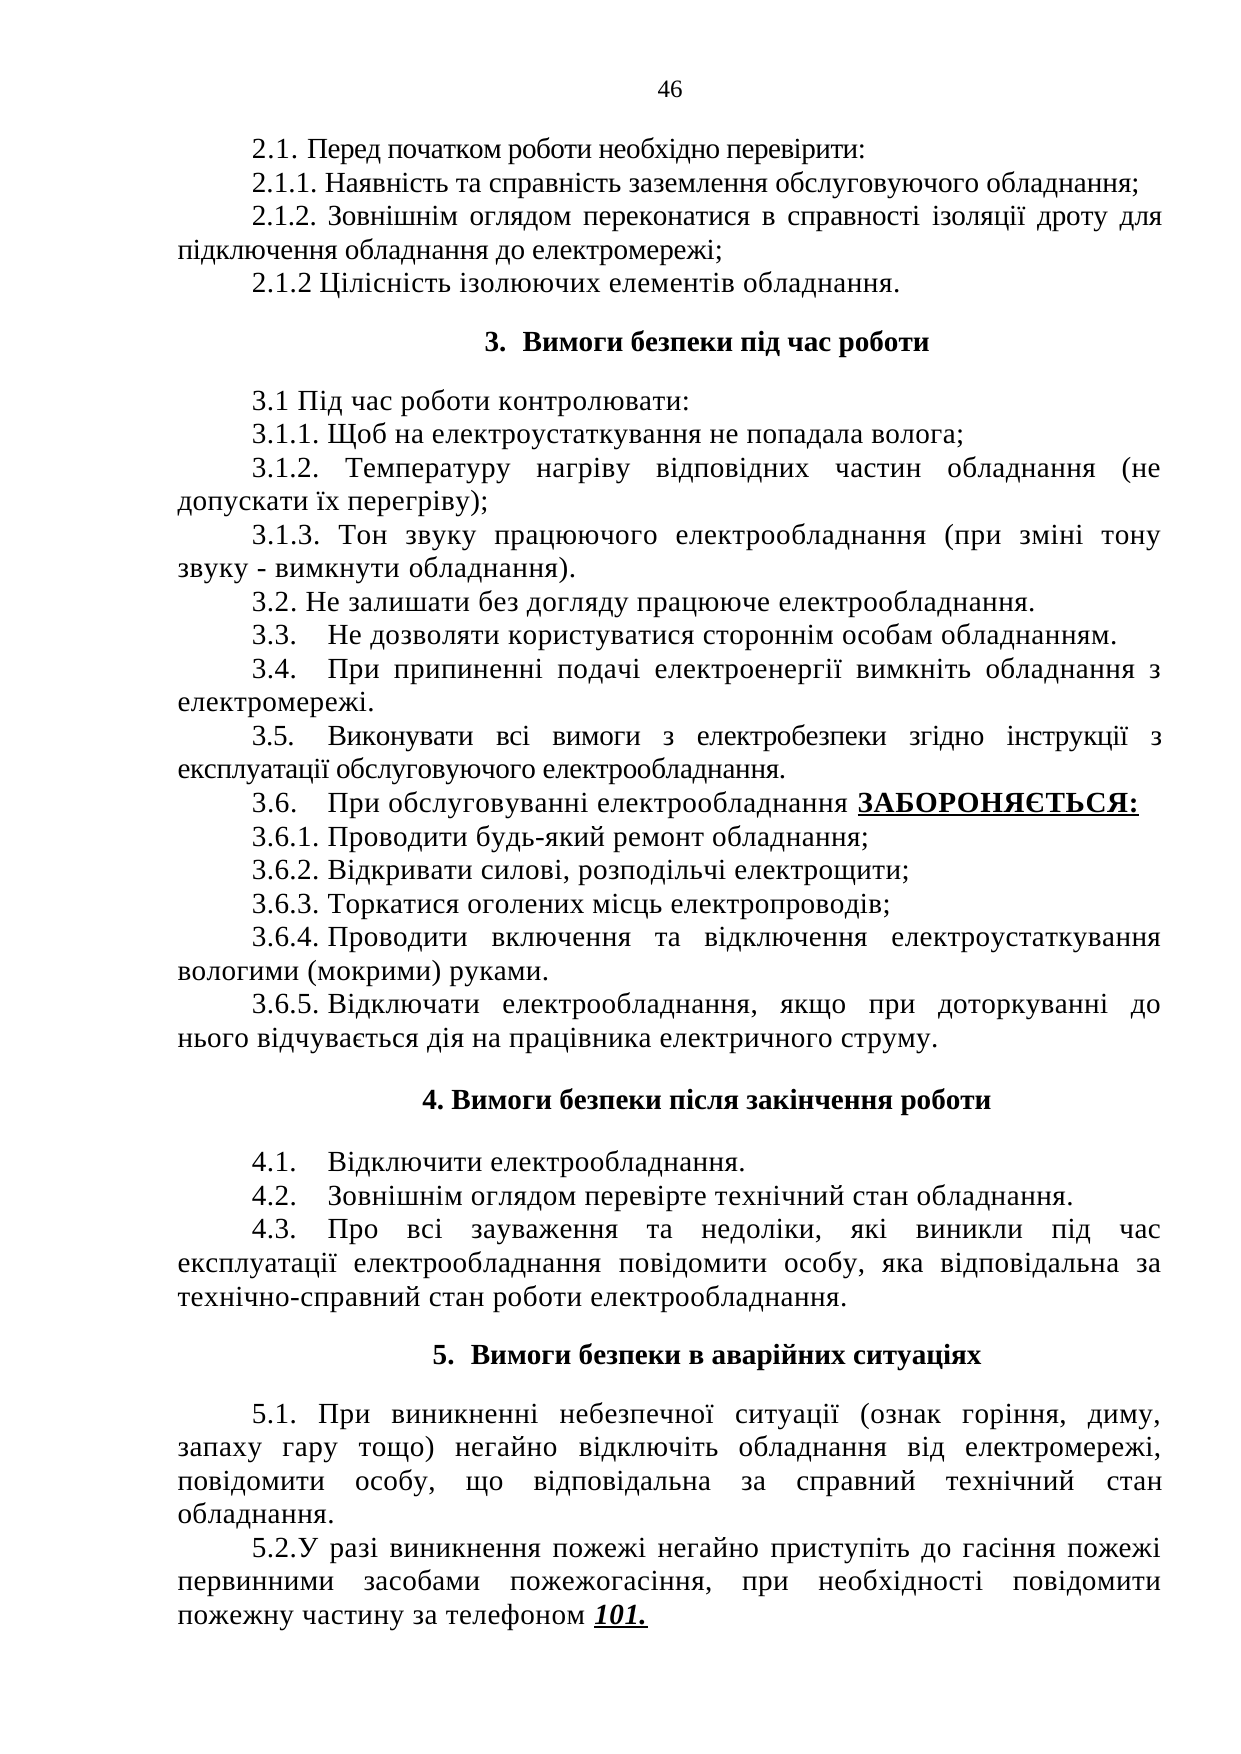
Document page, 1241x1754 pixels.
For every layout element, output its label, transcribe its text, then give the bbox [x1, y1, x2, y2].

list Про всі зауваження та недоліки, які виникли під час експлуатації електрообладнання повідомити особу, яка відповідальна за технічно-справний стан роботи електрообладнання. [177, 1212, 1162, 1312]
list Вимоги безпеки в аварійних ситуаціях [177, 1337, 1162, 1371]
list Не дозволяти користуватися стороннім особам обладнанням. [177, 617, 1162, 651]
list Відкривати силові, розподільчі електрощити; [177, 852, 1162, 886]
list При обслуговуванні електрообладнання ЗАБОРОНЯЄТЬСЯ: [177, 785, 1162, 819]
list При припиненні подачі електроенергії вимкніть обладнання з електромережі. [177, 651, 1162, 718]
text 2.1. Перед початком роботи необхідно перевірити: [177, 131, 1162, 165]
text 3.1.3. Тон звуку працюючого електрообладнання (при зміні тону звуку - вимкнути обладнання). [177, 517, 1162, 584]
list Вимоги безпеки під час роботи [177, 324, 1162, 358]
list Під час роботи контролювати: [177, 383, 1162, 416]
list Проводити будь-який ремонт обладнання; [177, 819, 1162, 852]
text 5.1. При виникненні небезпечної ситуації (ознак горіння, диму, запаху гару тощо) негайно відключіть обладнання від електромережі, повідомити особу, що відповідальна за справний технічний стан обладнання. [177, 1396, 1162, 1530]
text 5.2.У разі виникнення пожежі негайно приступіть до гасіння пожежі первинними засобами пожежогасіння, при необхідності повідомити пожежну частину за телефоном 101. [177, 1530, 1162, 1631]
list Торкатися оголених місць електропроводів; [177, 886, 1162, 919]
list Зовнішнім оглядом переконатися в справності ізоляції дроту для підключення обладнання до електромережі; [177, 198, 1162, 266]
text 2.1.1. Наявність та справність заземлення обслуговуючого обладнання; [177, 165, 1162, 198]
list Виконувати всі вимоги з електробезпеки згідно інструкції з експлуатації обслуговуючого електрообладнання. [177, 718, 1162, 785]
list Відключати електрообладнання, якщо при доторкуванні до нього відчувається дія на працівника електричного струму. [177, 986, 1162, 1053]
text 4. Вимоги безпеки після закінчення роботи [177, 1082, 1162, 1116]
list . Не залишати без догляду працююче електрообладнання. [177, 584, 1162, 617]
text 3.1.1. Щоб на електроустаткування не попадала волога; [177, 416, 1162, 450]
list Цілісність ізолюючих елементів обладнання. [177, 266, 1162, 299]
text 4.1. Відключити електрообладнання. [177, 1144, 1162, 1178]
text 3.1.2. Температуру нагріву відповідних частин обладнання (не допускати їх перегріву); [177, 450, 1162, 517]
list Зовнішнім оглядом перевірте технічний стан обладнання. [177, 1178, 1162, 1212]
list Проводити включення та відключення електроустаткування вологими (мокрими) руками. [177, 919, 1162, 986]
